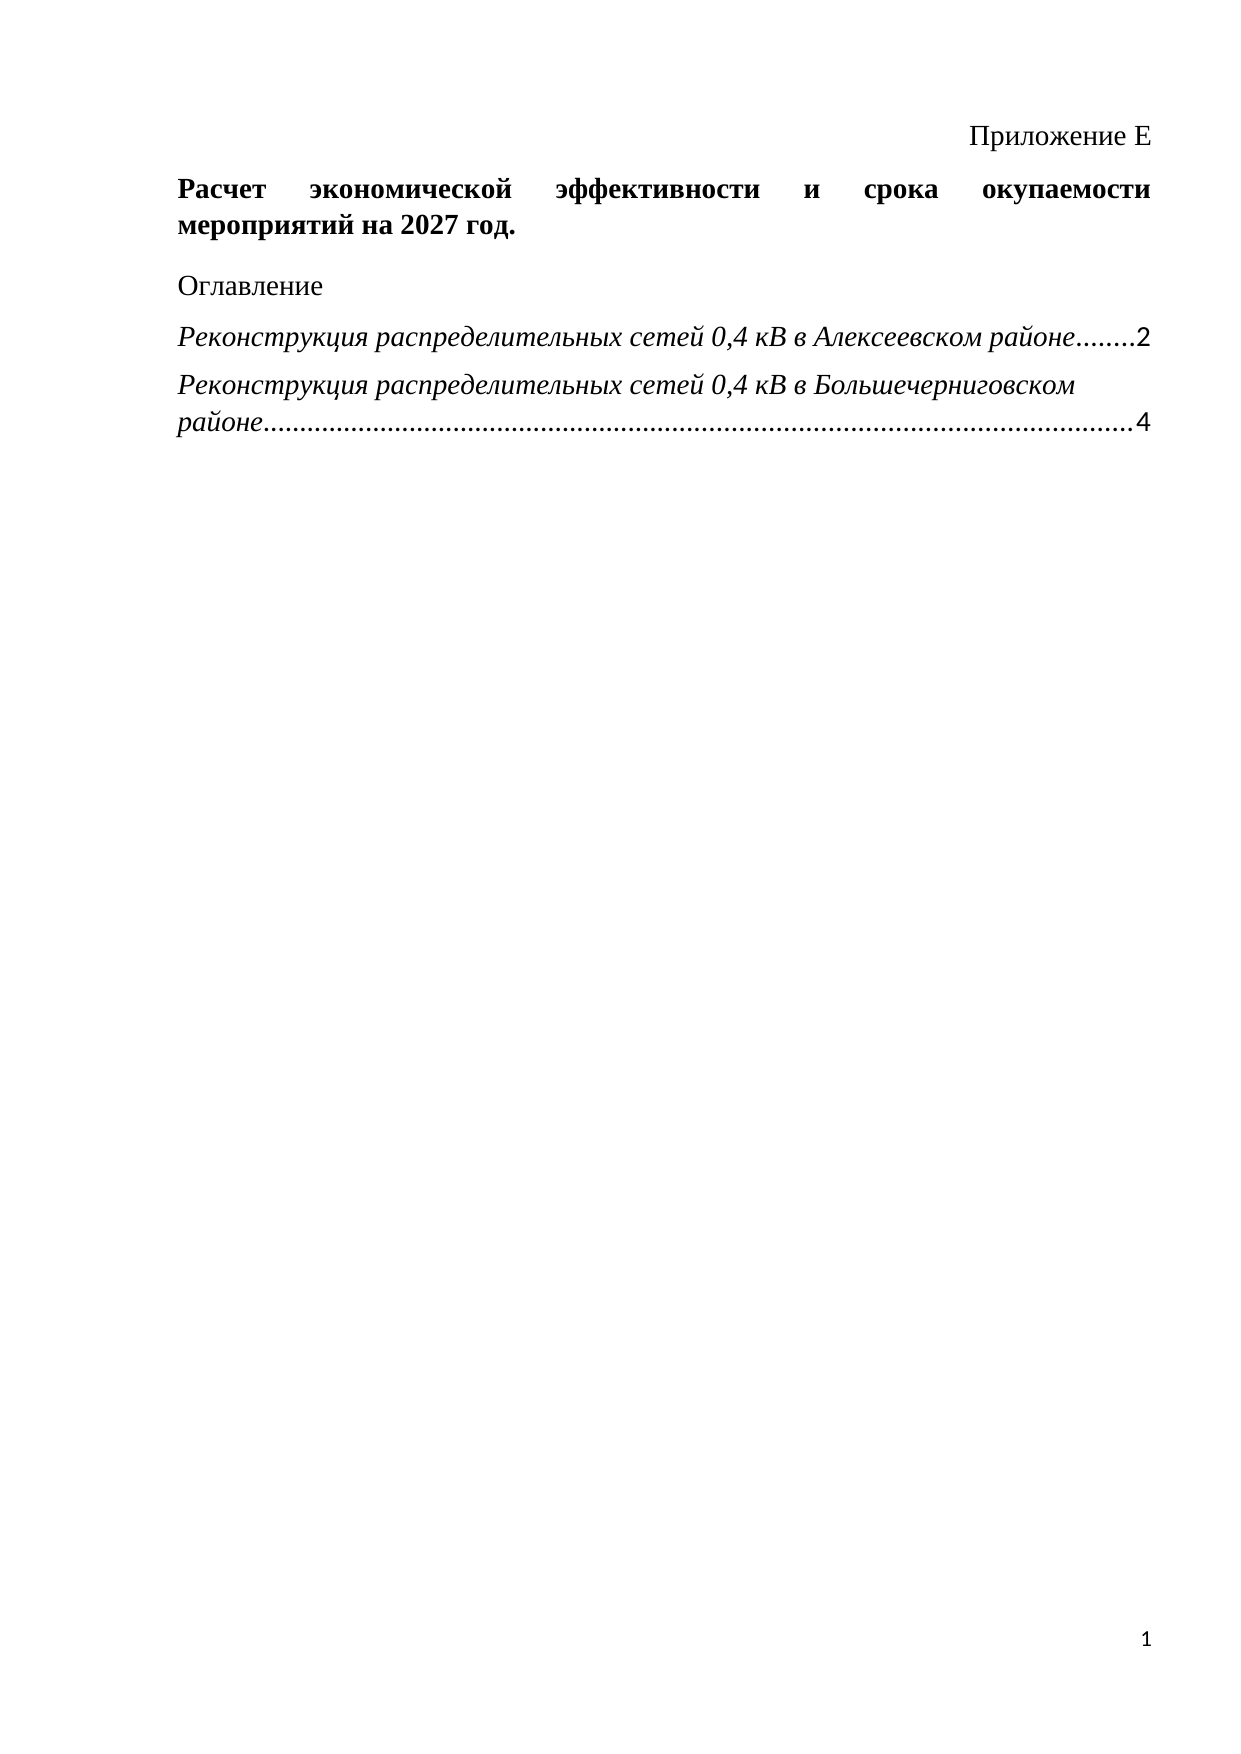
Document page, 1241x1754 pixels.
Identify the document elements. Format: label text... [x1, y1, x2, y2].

text Приложение Е [177, 118, 1152, 152]
text Расчет экономической эффективности и срока окупаемости мероприятий на 2027 год. [177, 171, 1152, 241]
